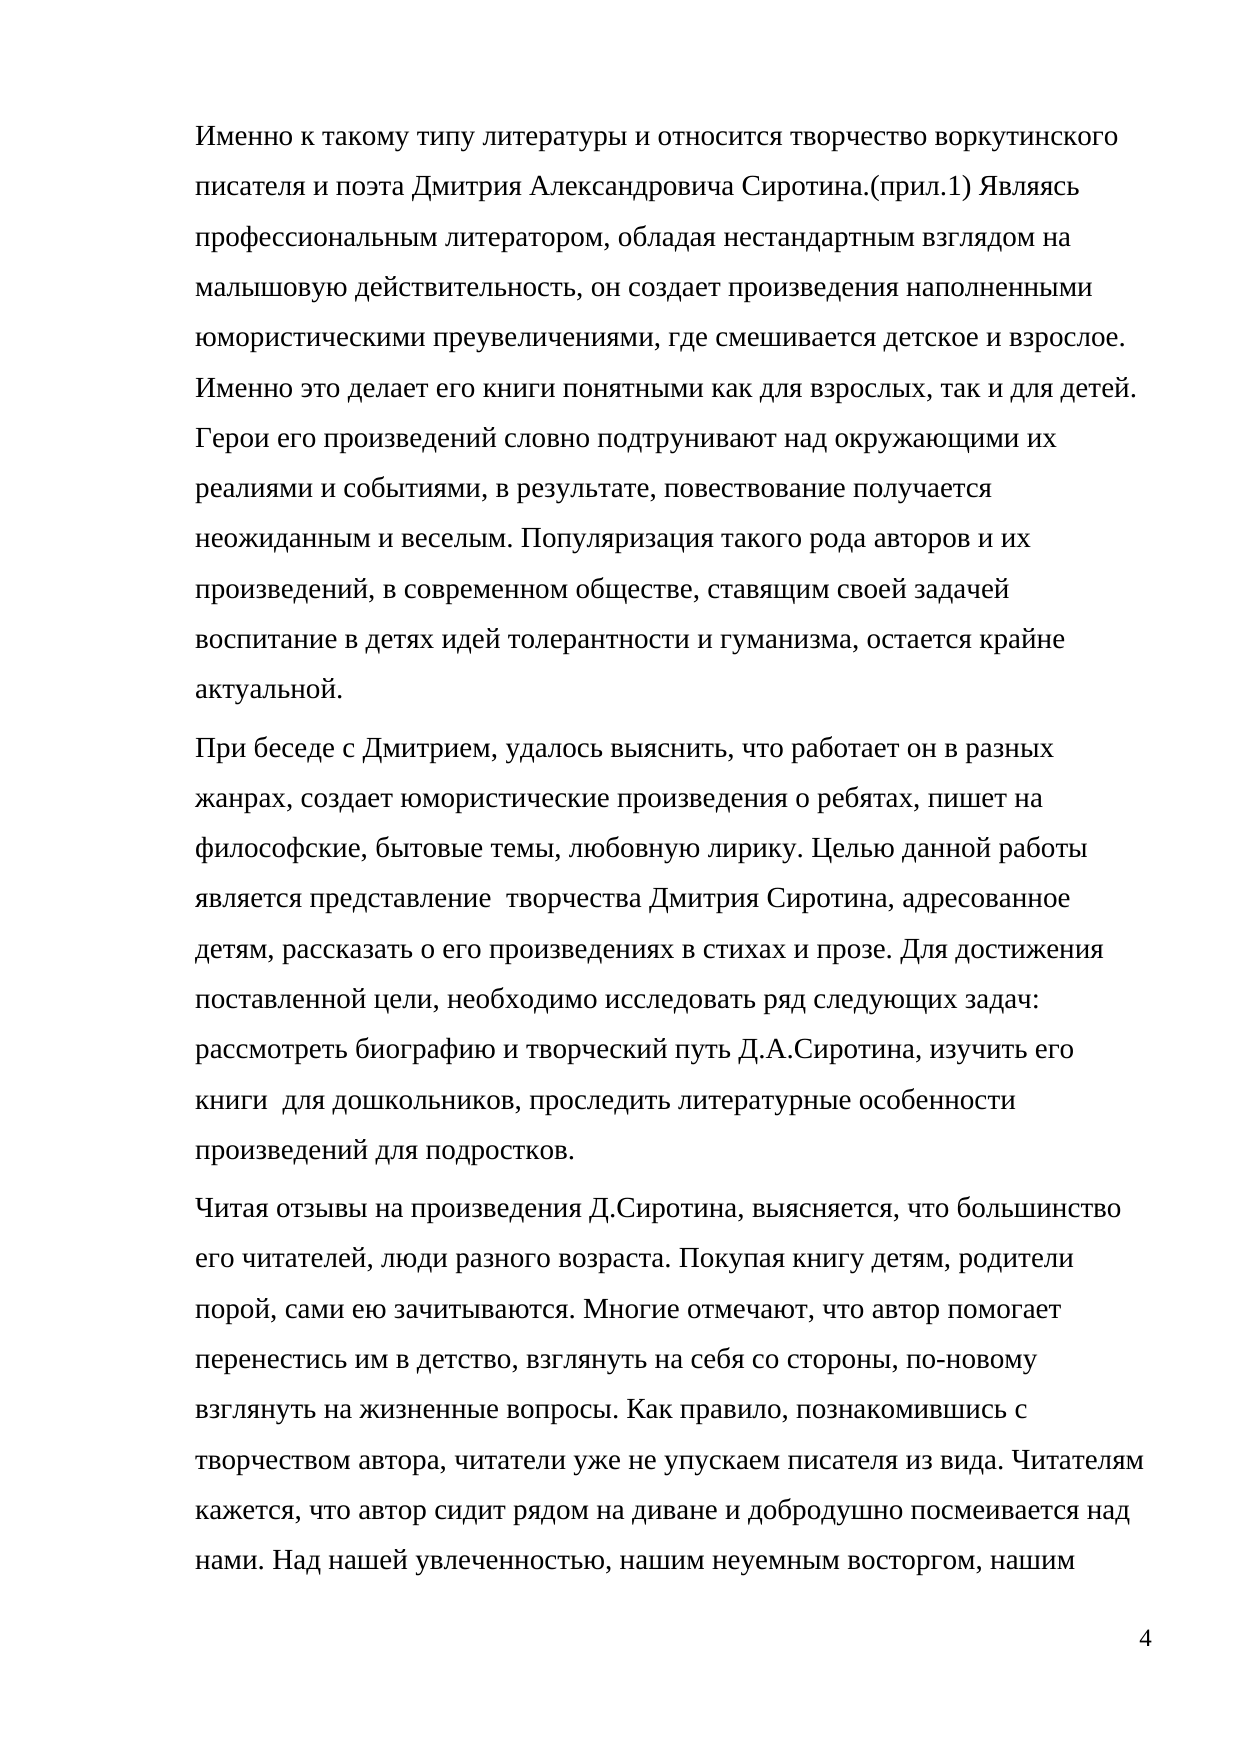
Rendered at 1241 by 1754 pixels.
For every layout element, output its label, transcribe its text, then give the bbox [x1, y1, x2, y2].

text При беседе с Дмитрием, удалось выяснить, что работает он в разных жанрах, создает юмористические произведения о ребятах, пишет на философские, бытовые темы, любовную лирику. Целью данной работы является представление творчества Дмитрия Сиротина, адресованное детям, рассказать о его произведениях в стихах и прозе. Для достижения поставленной цели, необходимо исследовать ряд следующих задач: рассмотреть биографию и творческий путь Д.А.Сиротина, изучить его книги для дошкольников, проследить литературные особенности произведений для подростков. [195, 730, 1152, 1166]
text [195, 1190, 1152, 1576]
text Именно к такому типу литературы и относится творчество воркутинского писателя и поэта Дмитрия Александровича Сиротина.(прил.1) Являясь профессиональным литератором, обладая нестандартным взглядом на малышовую действительность, он создает произведения наполненными юмористическими преувеличениями, где смешивается детское и взрослое. Именно это делает его книги понятными как для взрослых, так и для детей. Герои его произведений словно подтрунивают над окружающими их реалиями и событиями, в результате, повествование получается неожиданным и веселым. Популяризация такого рода авторов и их произведений, в современном обществе, ставящим своей задачей воспитание в детях идей толерантности и гуманизма, остается крайне актуальной. [195, 118, 1152, 705]
